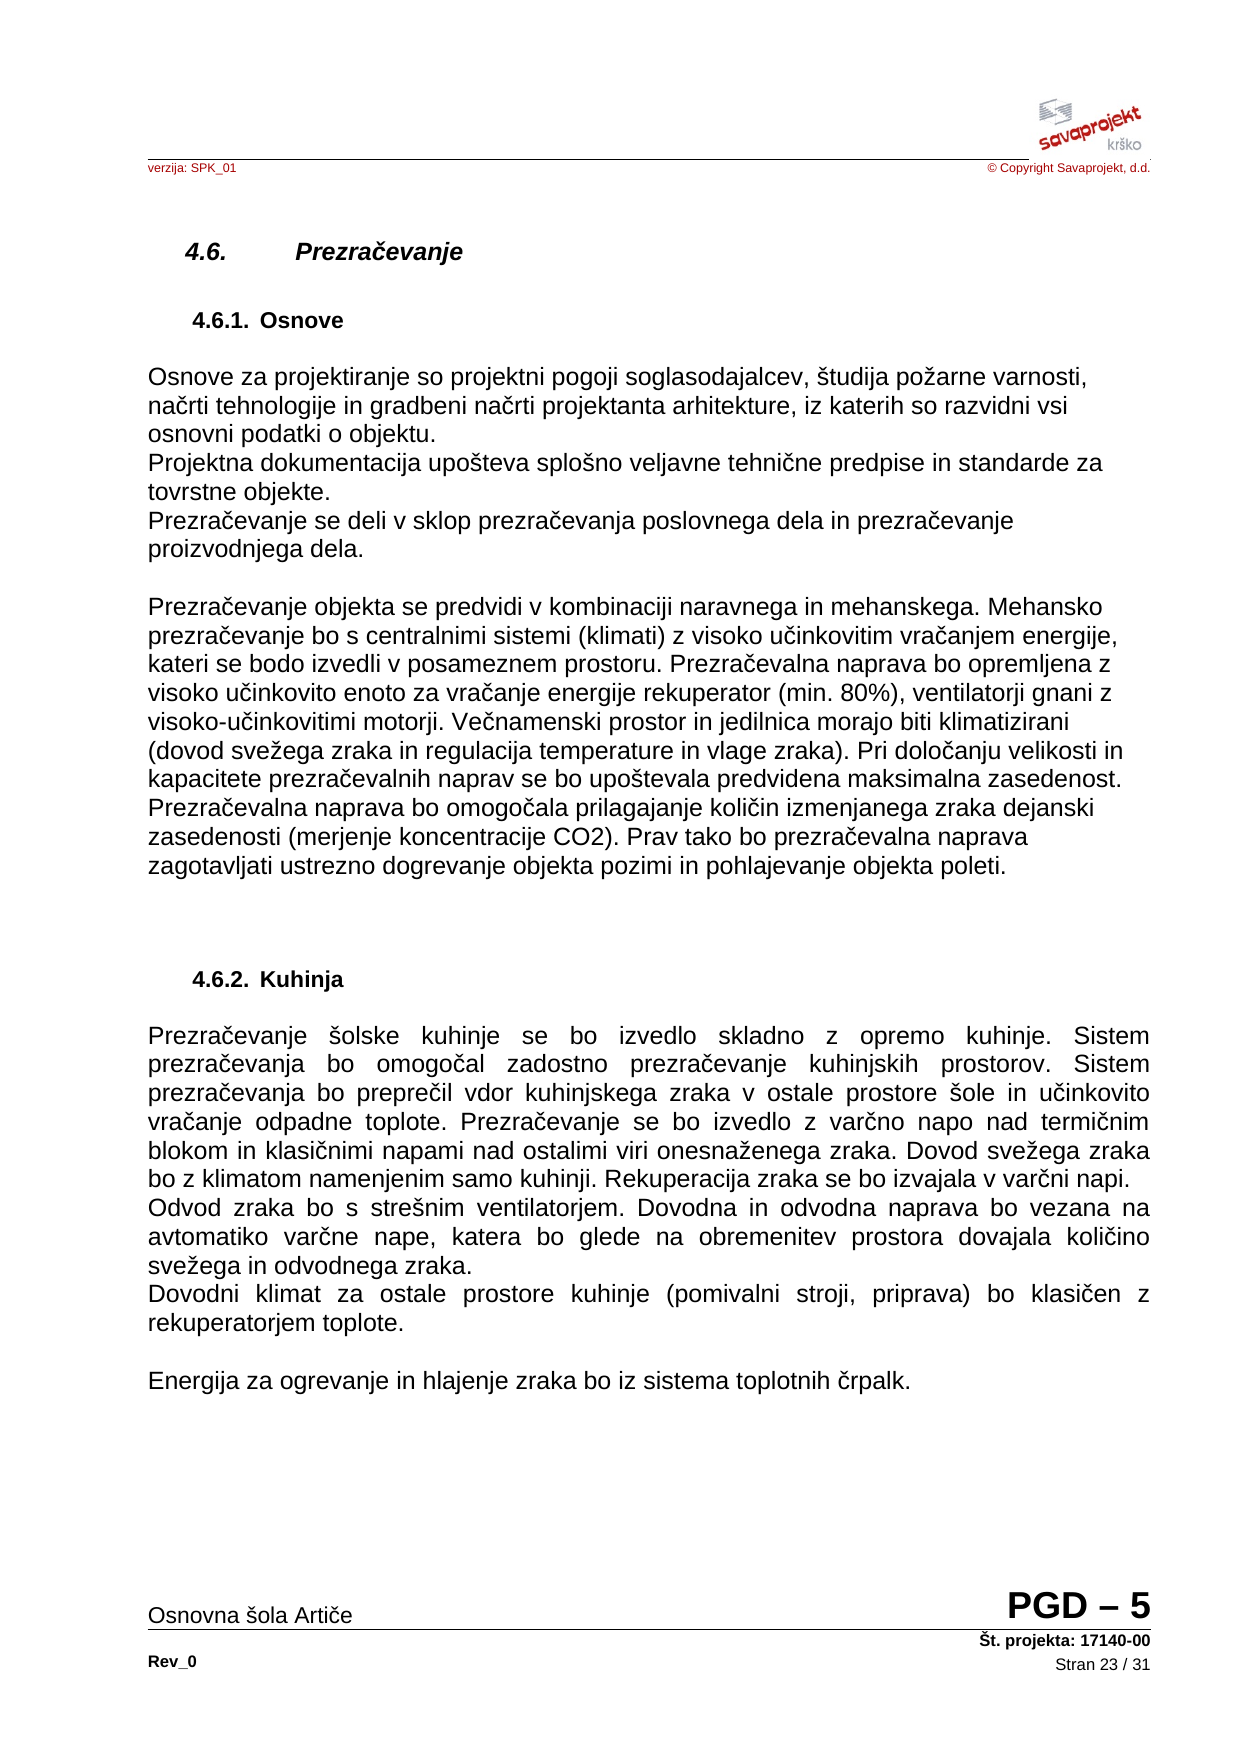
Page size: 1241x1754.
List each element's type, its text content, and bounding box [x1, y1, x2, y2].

subtitle Osnove [192, 307, 1152, 333]
text Projektna dokumentacija upošteva splošno veljavne tehnične predpise in standarde za tovrstne objekte. [148, 448, 1152, 506]
text Energija za ogrevanje in hlajenje zraka bo iz sistema toplotnih črpalk. [148, 1366, 1152, 1394]
picture [1029, 88, 1151, 160]
text Prezračevanje objekta se predvidi v kombinaciji naravnega in mehanskega. Mehansko prezračevanje bo s centralnimi sistemi (klimati) z visoko učinkovitim vračanjem energije, kateri se bodo izvedli v posameznem prostoru. Prezračevalna naprava bo opremljena z visoko učinkovito enoto za vračanje energije rekuperator (min. 80%), ventilatorji gnani z visoko-učinkovitimi motorji. Večnamenski prostor in jedilnica morajo biti klimatizirani (dovod svežega zraka in regulacija temperature in vlage zraka). Pri določanju velikosti in kapacitete prezračevalnih naprav se bo upoštevala predvidena maksimalna zasedenost. Prezračevalna naprava bo omogočala prilagajanje količin izmenjanega zraka dejanski zasedenosti (merjenje koncentracije CO2). Prav tako bo prezračevalna naprava zagotavljati ustrezno dogrevanje objekta pozimi in pohlajevanje objekta poleti. [148, 592, 1152, 879]
subtitle Kuhinja [192, 966, 1152, 992]
subtitle Prezračevanje [185, 237, 1152, 266]
text Prezračevanje se deli v sklop prezračevanja poslovnega dela in prezračevanje proizvodnjega dela. [148, 506, 1152, 563]
text Prezračevanje šolske kuhinje se bo izvedlo skladno z opremo kuhinje. Sistem prezračevanja bo omogočal zadostno prezračevanje kuhinjskih prostorov. Sistem prezračevanja bo preprečil vdor kuhinjskega zraka v ostale prostore šole in učinkovito vračanje odpadne toplote. Prezračevanje se bo izvedlo z varčno napo nad termičnim blokom in klasičnimi napami nad ostalimi viri onesnaženega zraka. Dovod svežega zraka bo z klimatom namenjenim samo kuhinji. Rekuperacija zraka se bo izvajala v varčni napi. [148, 1021, 1152, 1193]
text Dovodni klimat za ostale prostore kuhinje (pomivalni stroji, priprava) bo klasičen z rekuperatorjem toplote. [148, 1279, 1152, 1337]
text Osnove za projektiranje so projektni pogoji soglasodajalcev, študija požarne varnosti, načrti tehnologije in gradbeni načrti projektanta arhitekture, iz katerih so razvidni vsi osnovni podatki o objektu. [148, 362, 1152, 448]
text Odvod zraka bo s strešnim ventilatorjem. Dovodna in odvodna naprava bo vezana na avtomatiko varčne nape, katera bo glede na obremenitev prostora dovajala količino svežega in odvodnega zraka. [148, 1193, 1152, 1279]
